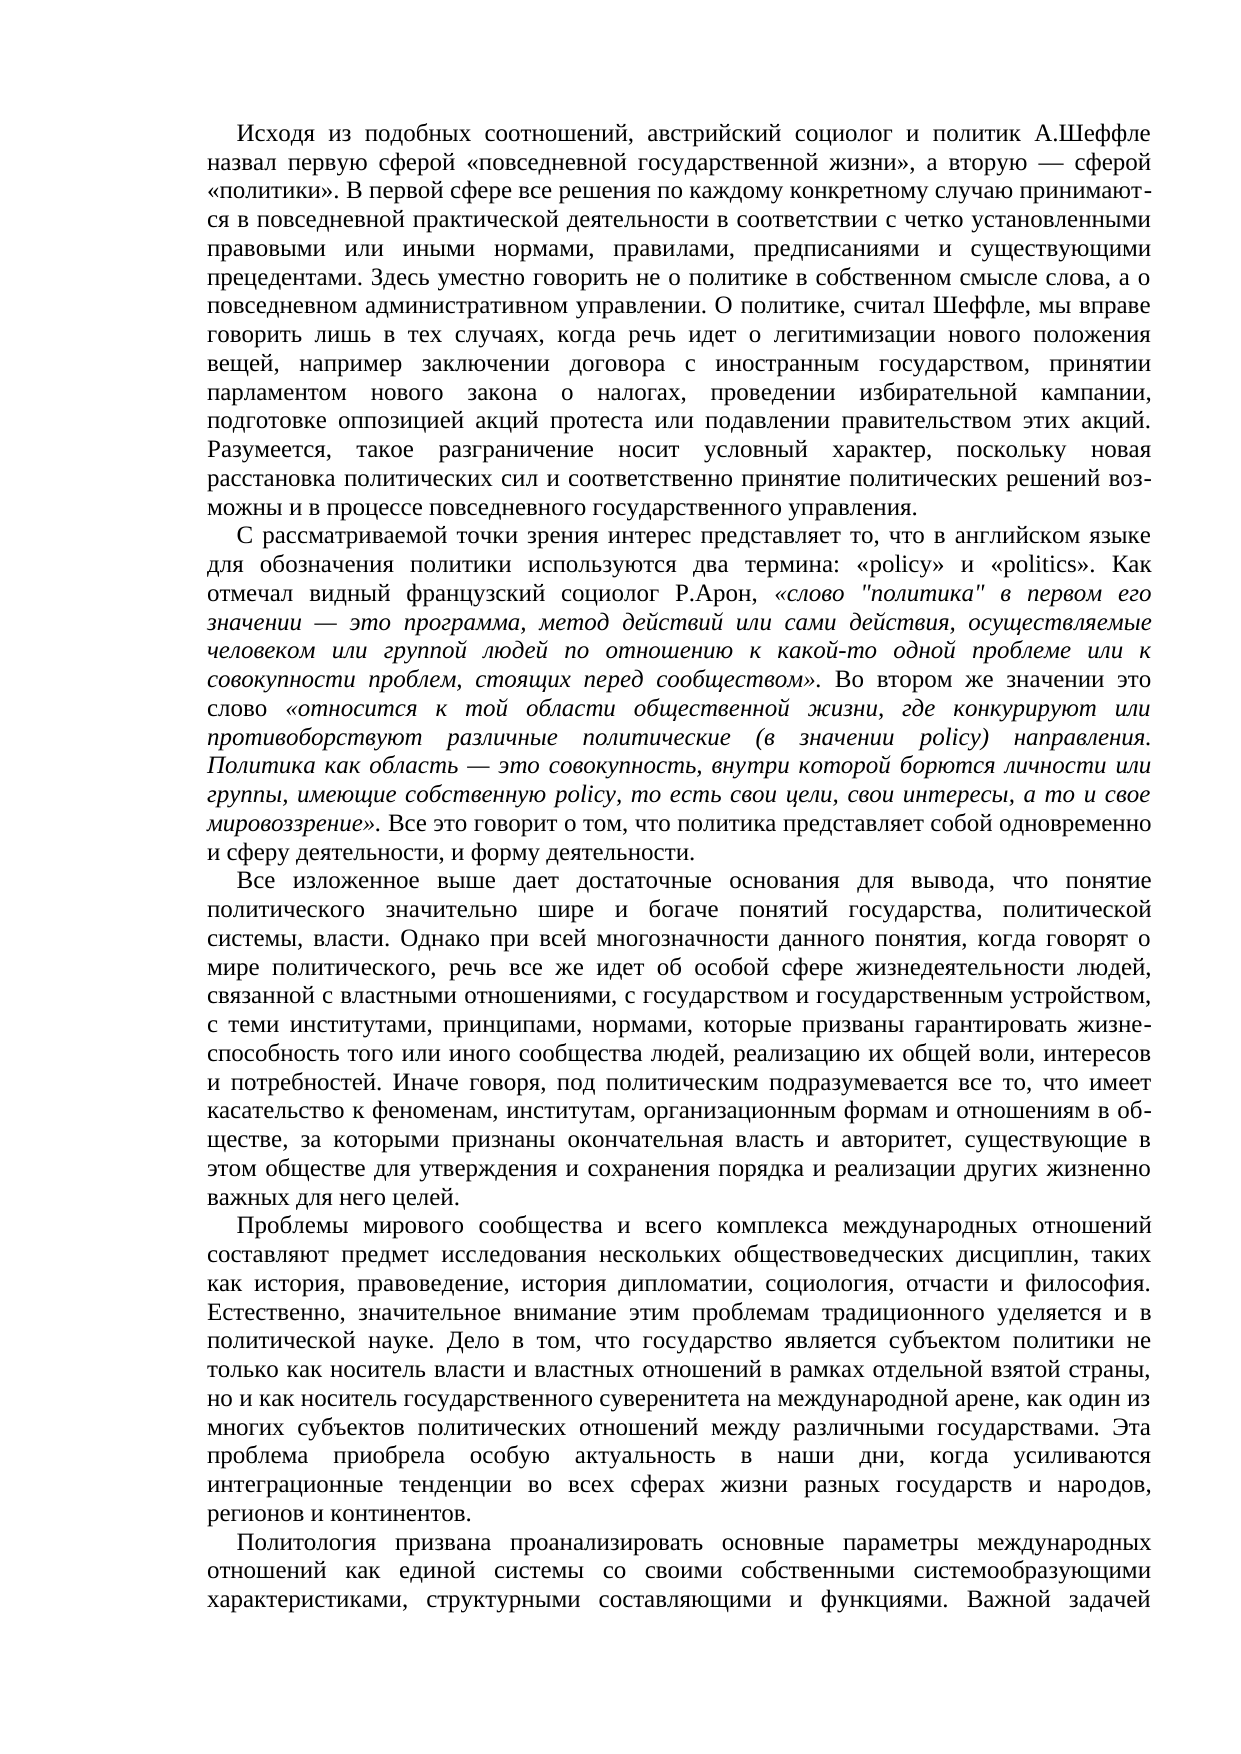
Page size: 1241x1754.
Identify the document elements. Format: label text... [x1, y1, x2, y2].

text С рассматриваемой точки зрения интерес представляет то, что в английском языке для обозначения политики используются два термина: «policy» и «politics». Как отмечал видный французский социолог Р.Арон, «слово "политика" в первом его значении — это программа, метод действий или сами действия, осуществляемые человеком или группой людей по отношению к какой-то одной проблеме или к совокупности проблем, стоящих перед сообществом». Во втором же значении это слово «относится к той области общественной жизни, где конкурируют или противоборствуют различные политические (в значении policy) направления. Политика как область — это совокупность, внутри которой борются личности или группы, имеющие собственную policy, то есть свои цели, свои интересы, а то и свое мировоззрение». Все это говорит о том, что политика представляет собой одновременно и сферу деятельности, и форму деятельности. [207, 521, 1152, 866]
text Все изложенное выше дает достаточные основания для вывода, что понятие политического значительно шире и богаче понятий государства, политической системы, власти. Однако при всей многозначности данного понятия, когда говорят о мире политического, речь все же идет об особой сфере жизнедеятельности людей, связанной с властными отношениями, с государством и государственным устройством, с теми институтами, принципами, нормами, которые призваны гарантировать жизнеспособность того или иного сообщества людей, реализацию их общей воли, интересов и потребностей. Иначе говоря, под политическим подразумевается все то, что имеет касательство к феноменам, институтам, организационным формам и отношениям в обществе, за которыми признаны окончательная власть и авторитет, существующие в этом обществе для утверждения и сохранения порядка и реализации других жизненно важных для него целей. [207, 866, 1152, 1211]
text Исходя из подобных соотношений, австрийский социолог и политик А.Шеффле назвал первую сферой «повседневной государственной жизни», а вторую — сферой «политики». В первой сфере все решения по каждому конкретному случаю принимаются в повседневной практической деятельности в соответствии с четко установленными правовыми или иными нормами, правилами, предписаниями и существующими прецедентами. Здесь уместно говорить не о политике в собственном смысле слова, а о повседневном административном управлении. О политике, считал Шеффле, мы вправе говорить лишь в тех случаях, когда речь идет о легитимизации нового положения вещей, например заключении договора с иностранным государством, принятии парламентом нового закона о налогах, проведении избирательной кампании, подготовке оппозицией акций протеста или подавлении правительством этих акций. Разумеется, такое разграничение носит условный характер, поскольку новая расстановка политических сил и соответственно принятие политических решений возможны и в процессе повседневного государственного управления. [207, 118, 1152, 521]
text Проблемы мирового сообщества и всего комплекса международных отношений составляют предмет исследования нескольких обществоведческих дисциплин, таких как история, правоведение, история дипломатии, социология, отчасти и философия. Естественно, значительное внимание этим проблемам традиционного уделяется и в политической науке. Дело в том, что государство является субъектом политики не только как носитель власти и властных отношений в рамках отдельной взятой страны, но и как носитель государственного суверенитета на международной арене, как один из многих субъектов политических отношений между различными государствами. Эта проблема приобрела особую актуальность в наши дни, когда усиливаются интеграционные тенденции во всех сферах жизни разных государств и народов, регионов и континентов. [207, 1211, 1152, 1527]
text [207, 1527, 1152, 1613]
